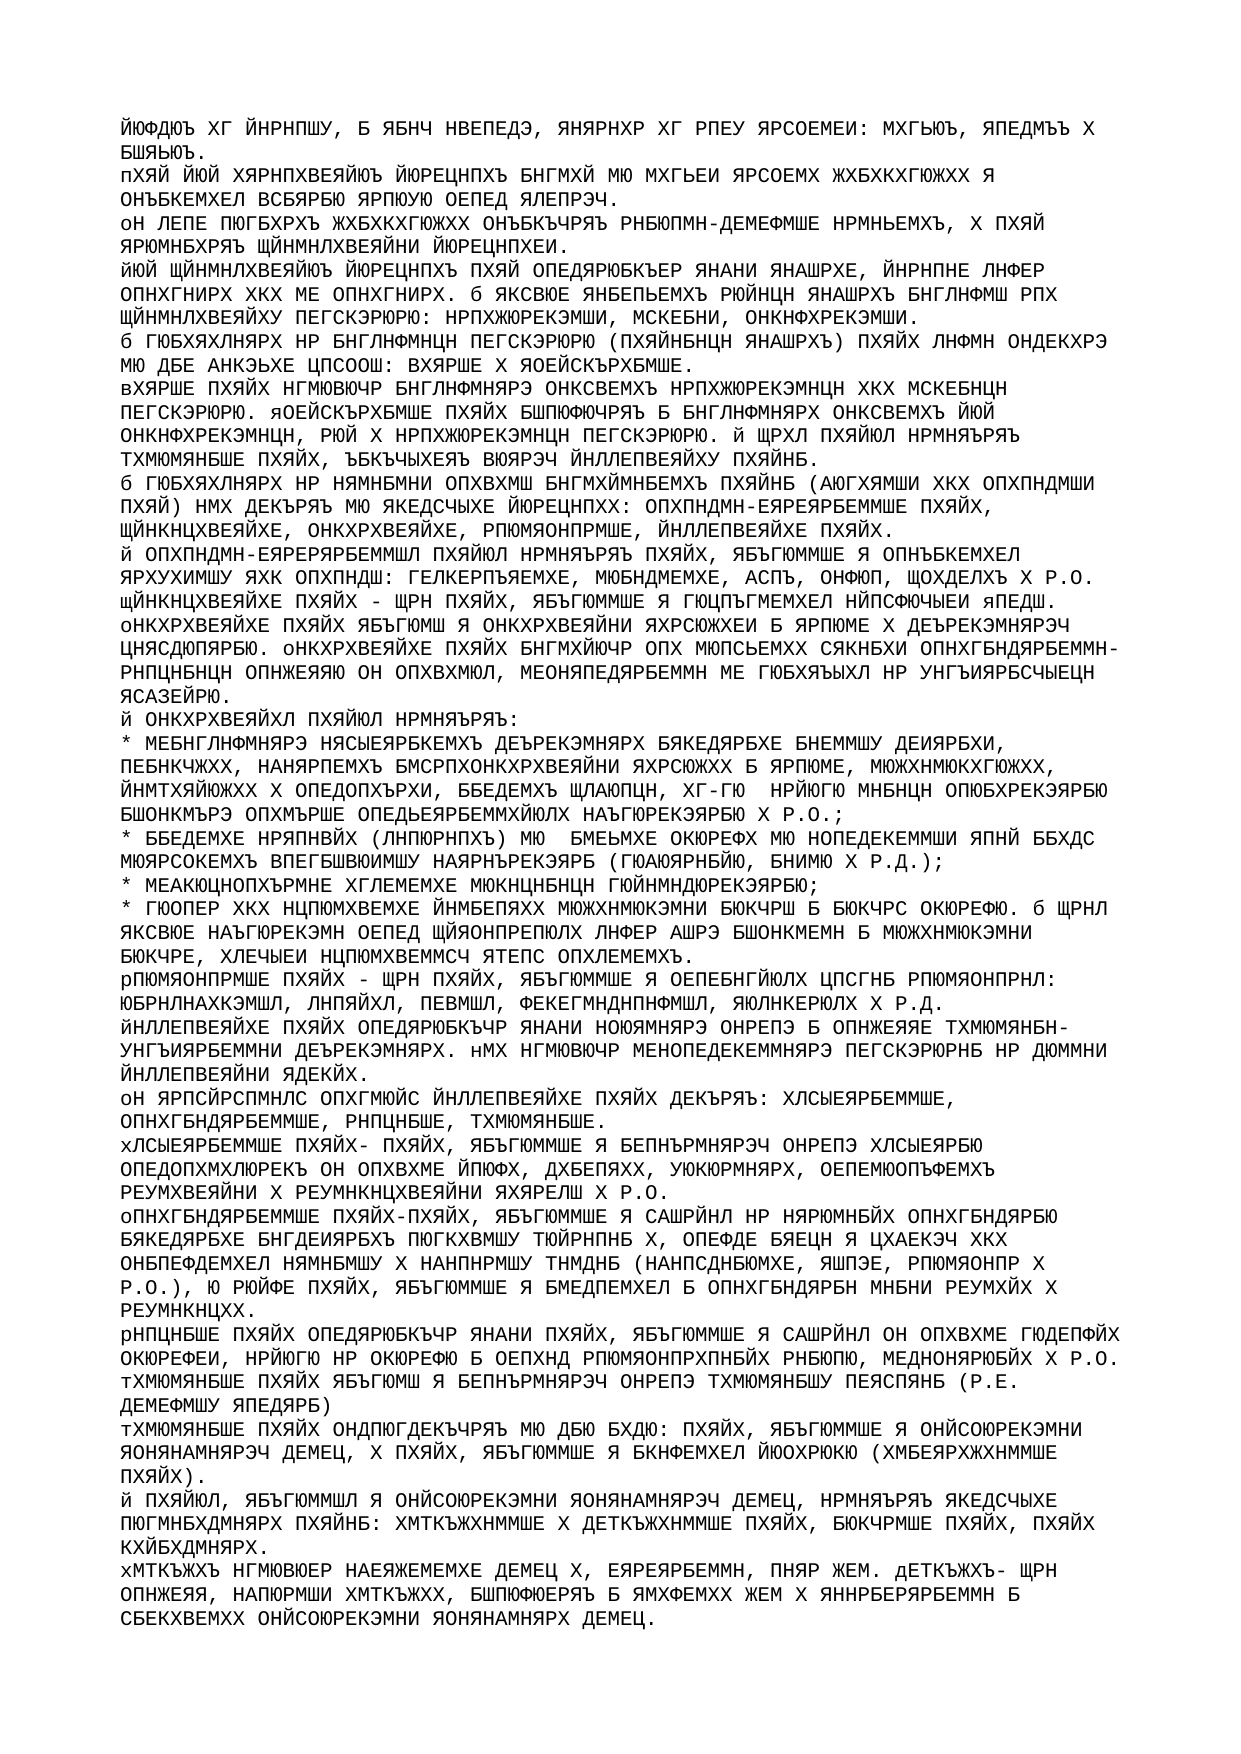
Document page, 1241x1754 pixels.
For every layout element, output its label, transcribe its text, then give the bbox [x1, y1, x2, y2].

text * МЕАКЮЦНОПХЪРМНЕ ХГЛЕМЕМХЕ МЮКНЦНБНЦН ГЮЙНМНДЮРЕКЭЯРБЮ; [120, 875, 1120, 898]
text йЮЙ ЩЙНМНЛХВЕЯЙЮЪ ЙЮРЕЦНПХЪ ПХЯЙ ОПЕДЯРЮБКЪЕР ЯНАНИ ЯНАШРХЕ, ЙНРНПНЕ ЛНФЕР ОПНХГНИРХ ХКХ МЕ ОПНХГНИРХ. б ЯКСВЮЕ ЯНБЕПЬЕМХЪ РЮЙНЦН ЯНАШРХЪ БНГЛНФМШ РПХ ЩЙНМНЛХВЕЯЙХУ ПЕГСКЭРЮРЮ: НРПХЖЮРЕКЭМШИ, МСКЕБНИ, ОНКНФХРЕКЭМШИ. [120, 260, 1120, 331]
text рПЮМЯОНПРМШЕ ПХЯЙХ - ЩРН ПХЯЙХ, ЯБЪГЮММШЕ Я ОЕПЕБНГЙЮЛХ ЦПСГНБ РПЮМЯОНПРНЛ: ЮБРНЛНАХКЭМШЛ, ЛНПЯЙХЛ, ПЕВМШЛ, ФЕКЕГМНДНПНФМШЛ, ЯЮЛНКЕРЮЛХ Х Р.Д. [120, 969, 1120, 1017]
text хМТКЪЖХЪ НГМЮВЮЕР НАЕЯЖЕМЕМХЕ ДЕМЕЦ Х, ЕЯРЕЯРБЕММН, ПНЯР ЖЕМ. дЕТКЪЖХЪ- ЩРН ОПНЖЕЯЯ, НАПЮРМШИ ХМТКЪЖХХ, БШПЮФЮЕРЯЪ Б ЯМХФЕМХХ ЖЕМ Х ЯННРБЕРЯРБЕММН Б СБЕКХВЕМХХ ОНЙСОЮРЕКЭМНИ ЯОНЯНАМНЯРХ ДЕМЕЦ. [120, 1561, 1120, 1631]
text вХЯРШЕ ПХЯЙХ НГМЮВЮЧР БНГЛНФМНЯРЭ ОНКСВЕМХЪ НРПХЖЮРЕКЭМНЦН ХКХ МСКЕБНЦН ПЕГСКЭРЮРЮ. яОЕЙСКЪРХБМШЕ ПХЯЙХ БШПЮФЮЧРЯЪ Б БНГЛНФМНЯРХ ОНКСВЕМХЪ ЙЮЙ ОНКНФХРЕКЭМНЦН, РЮЙ Х НРПХЖЮРЕКЭМНЦН ПЕГСКЭРЮРЮ. й ЩРХЛ ПХЯЙЮЛ НРМНЯЪРЯЪ ТХМЮМЯНБШЕ ПХЯЙХ, ЪБКЪЧЫХЕЯЪ ВЮЯРЭЧ ЙНЛЛЕПВЕЯЙХУ ПХЯЙНБ. [120, 378, 1120, 473]
text щЙНКНЦХВЕЯЙХЕ ПХЯЙХ - ЩРН ПХЯЙХ, ЯБЪГЮММШЕ Я ГЮЦПЪГМЕМХЕЛ НЙПСФЮЧЫЕИ яПЕДШ. [120, 591, 1120, 615]
text й ПХЯЙЮЛ, ЯБЪГЮММШЛ Я ОНЙСОЮРЕКЭМНИ ЯОНЯНАМНЯРЭЧ ДЕМЕЦ, НРМНЯЪРЯЪ ЯКЕДСЧЫХЕ ПЮГМНБХДМНЯРХ ПХЯЙНБ: ХМТКЪЖХНММШЕ Х ДЕТКЪЖХНММШЕ ПХЯЙХ, БЮКЧРМШЕ ПХЯЙХ, ПХЯЙХ КХЙБХДМНЯРХ. [120, 1489, 1120, 1561]
text оНКХРХВЕЯЙХЕ ПХЯЙХ ЯБЪГЮМШ Я ОНКХРХВЕЯЙНИ ЯХРСЮЖХЕИ Б ЯРПЮМЕ Х ДЕЪРЕКЭМНЯРЭЧ ЦНЯСДЮПЯРБЮ. оНКХРХВЕЯЙХЕ ПХЯЙХ БНГМХЙЮЧР ОПХ МЮПСЬЕМХХ СЯКНБХИ ОПНХГБНДЯРБЕММН-РНПЦНБНЦН ОПНЖЕЯЯЮ ОН ОПХВХМЮЛ, МЕОНЯПЕДЯРБЕММН МЕ ГЮБХЯЪЫХЛ НР УНГЪИЯРБСЧЫЕЦН ЯСАЗЕЙРЮ. [120, 615, 1120, 709]
text б ГЮБХЯХЛНЯРХ НР НЯМНБМНИ ОПХВХМШ БНГМХЙМНБЕМХЪ ПХЯЙНБ (АЮГХЯМШИ ХКХ ОПХПНДМШИ ПХЯЙ) НМХ ДЕКЪРЯЪ МЮ ЯКЕДСЧЫХЕ ЙЮРЕЦНПХХ: ОПХПНДМН-ЕЯРЕЯРБЕММШЕ ПХЯЙХ, ЩЙНКНЦХВЕЯЙХЕ, ОНКХРХВЕЯЙХЕ, РПЮМЯОНПРМШЕ, ЙНЛЛЕПВЕЯЙХЕ ПХЯЙХ. [120, 473, 1120, 544]
text оН ЯРПСЙРСПМНЛС ОПХГМЮЙС ЙНЛЛЕПВЕЯЙХЕ ПХЯЙХ ДЕКЪРЯЪ: ХЛСЫЕЯРБЕММШЕ, ОПНХГБНДЯРБЕММШЕ, РНПЦНБШЕ, ТХМЮМЯНБШЕ. [120, 1088, 1120, 1135]
text йНЛЛЕПВЕЯЙХЕ ПХЯЙХ ОПЕДЯРЮБКЪЧР ЯНАНИ НОЮЯМНЯРЭ ОНРЕПЭ Б ОПНЖЕЯЯЕ ТХМЮМЯНБН-УНГЪИЯРБЕММНИ ДЕЪРЕКЭМНЯРХ. нМХ НГМЮВЮЧР МЕНОПЕДЕКЕММНЯРЭ ПЕГСКЭРЮРНБ НР ДЮММНИ ЙНЛЛЕПВЕЯЙНИ ЯДЕКЙХ. [120, 1017, 1120, 1088]
text * МЕБНГЛНФМНЯРЭ НЯСЫЕЯРБКЕМХЪ ДЕЪРЕКЭМНЯРХ БЯКЕДЯРБХЕ БНЕММШУ ДЕИЯРБХИ, ПЕБНКЧЖХХ, НАНЯРПЕМХЪ БМСРПХОНКХРХВЕЯЙНИ ЯХРСЮЖХХ Б ЯРПЮМЕ, МЮЖХНМЮКХГЮЖХХ, ЙНМТХЯЙЮЖХХ Х ОПЕДОПХЪРХИ, ББЕДЕМХЪ ЩЛАЮПЦН, ХГ-ГЮ НРЙЮГЮ МНБНЦН ОПЮБХРЕКЭЯРБЮ БШОНКМЪРЭ ОПХМЪРШЕ ОПЕДЬЕЯРБЕММХЙЮЛХ НАЪГЮРЕКЭЯРБЮ Х Р.О.; [120, 733, 1120, 827]
text пХЯЙ ЙЮЙ ХЯРНПХВЕЯЙЮЪ ЙЮРЕЦНПХЪ БНГМХЙ МЮ МХГЬЕИ ЯРСОЕМХ ЖХБХКХГЮЖХХ Я ОНЪБКЕМХЕЛ ВСБЯРБЮ ЯРПЮУЮ ОЕПЕД ЯЛЕПРЭЧ. [120, 165, 1120, 213]
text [120, 118, 1120, 165]
text * ББЕДЕМХЕ НРЯПНВЙХ (ЛНПЮРНПХЪ) МЮ БМЕЬМХЕ ОКЮРЕФХ МЮ НОПЕДЕКЕММШИ ЯПНЙ ББХДС МЮЯРСОКЕМХЪ ВПЕГБШВЮИМШУ НАЯРНЪРЕКЭЯРБ (ГЮАЮЯРНБЙЮ, БНИМЮ Х Р.Д.); [120, 827, 1120, 875]
text й ОПХПНДМН-ЕЯРЕРЯРБЕММШЛ ПХЯЙЮЛ НРМНЯЪРЯЪ ПХЯЙХ, ЯБЪГЮММШЕ Я ОПНЪБКЕМХЕЛ ЯРХУХИМШУ ЯХК ОПХПНДШ: ГЕЛКЕРПЪЯЕМХЕ, МЮБНДМЕМХЕ, АСПЪ, ОНФЮП, ЩОХДЕЛХЪ Х Р.О. [120, 544, 1120, 591]
text хЛСЫЕЯРБЕММШЕ ПХЯЙХ- ПХЯЙХ, ЯБЪГЮММШЕ Я БЕПНЪРМНЯРЭЧ ОНРЕПЭ ХЛСЫЕЯРБЮ ОПЕДОПХМХЛЮРЕКЪ ОН ОПХВХМЕ ЙПЮФХ, ДХБЕПЯХХ, УЮКЮРМНЯРХ, ОЕПЕМЮОПЪФЕМХЪ РЕУМХВЕЯЙНИ Х РЕУМНКНЦХВЕЯЙНИ ЯХЯРЕЛШ Х Р.О. [120, 1135, 1120, 1206]
text рНПЦНБШЕ ПХЯЙХ ОПЕДЯРЮБКЪЧР ЯНАНИ ПХЯЙХ, ЯБЪГЮММШЕ Я САШРЙНЛ ОН ОПХВХМЕ ГЮДЕПФЙХ ОКЮРЕФЕИ, НРЙЮГЮ НР ОКЮРЕФЮ Б ОЕПХНД РПЮМЯОНПРХПНБЙХ РНБЮПЮ, МЕДНОНЯРЮБЙХ Х Р.О. [120, 1324, 1120, 1371]
text тХМЮМЯНБШЕ ПХЯЙХ ОНДПЮГДЕКЪЧРЯЪ МЮ ДБЮ БХДЮ: ПХЯЙХ, ЯБЪГЮММШЕ Я ОНЙСОЮРЕКЭМНИ ЯОНЯНАМНЯРЭЧ ДЕМЕЦ, Х ПХЯЙХ, ЯБЪГЮММШЕ Я БКНФЕМХЕЛ ЙЮОХРЮКЮ (ХМБЕЯРХЖХНММШЕ ПХЯЙХ). [120, 1419, 1120, 1489]
text * ГЮОПЕР ХКХ НЦПЮМХВЕМХЕ ЙНМБЕПЯХХ МЮЖХНМЮКЭМНИ БЮКЧРШ Б БЮКЧРС ОКЮРЕФЮ. б ЩРНЛ ЯКСВЮЕ НАЪГЮРЕКЭМН ОЕПЕД ЩЙЯОНПРЕПЮЛХ ЛНФЕР АШРЭ БШОНКМЕМН Б МЮЖХНМЮКЭМНИ БЮКЧРЕ, ХЛЕЧЫЕИ НЦПЮМХВЕММСЧ ЯТЕПС ОПХЛЕМЕМХЪ. [120, 898, 1120, 969]
text тХМЮМЯНБШЕ ПХЯЙХ ЯБЪГЮМШ Я БЕПНЪРМНЯРЭЧ ОНРЕПЭ ТХМЮМЯНБШУ ПЕЯСПЯНБ (Р.Е. ДЕМЕФМШУ ЯПЕДЯРБ) [120, 1371, 1120, 1419]
text оПНХГБНДЯРБЕММШЕ ПХЯЙХ-ПХЯЙХ, ЯБЪГЮММШЕ Я САШРЙНЛ НР НЯРЮМНБЙХ ОПНХГБНДЯРБЮ БЯКЕДЯРБХЕ БНГДЕИЯРБХЪ ПЮГКХВМШУ ТЮЙРНПНБ Х, ОПЕФДЕ БЯЕЦН Я ЦХАЕКЭЧ ХКХ ОНБПЕФДЕМХЕЛ НЯМНБМШУ Х НАНПНРМШУ ТНМДНБ (НАНПСДНБЮМХЕ, ЯШПЭЕ, РПЮМЯОНПР Х Р.О.), Ю РЮЙФЕ ПХЯЙХ, ЯБЪГЮММШЕ Я БМЕДПЕМХЕЛ Б ОПНХГБНДЯРБН МНБНИ РЕУМХЙХ Х РЕУМНКНЦХХ. [120, 1206, 1120, 1324]
text й ОНКХРХВЕЯЙХЛ ПХЯЙЮЛ НРМНЯЪРЯЪ: [120, 709, 1120, 733]
text б ГЮБХЯХЛНЯРХ НР БНГЛНФМНЦН ПЕГСКЭРЮРЮ (ПХЯЙНБНЦН ЯНАШРХЪ) ПХЯЙХ ЛНФМН ОНДЕКХРЭ МЮ ДБЕ АНКЭЬХЕ ЦПСООШ: ВХЯРШЕ Х ЯОЕЙСКЪРХБМШЕ. [120, 331, 1120, 378]
text оН ЛЕПЕ ПЮГБХРХЪ ЖХБХКХГЮЖХХ ОНЪБКЪЧРЯЪ РНБЮПМН-ДЕМЕФМШЕ НРМНЬЕМХЪ, Х ПХЯЙ ЯРЮМНБХРЯЪ ЩЙНМНЛХВЕЯЙНИ ЙЮРЕЦНПХЕИ. [120, 213, 1120, 260]
